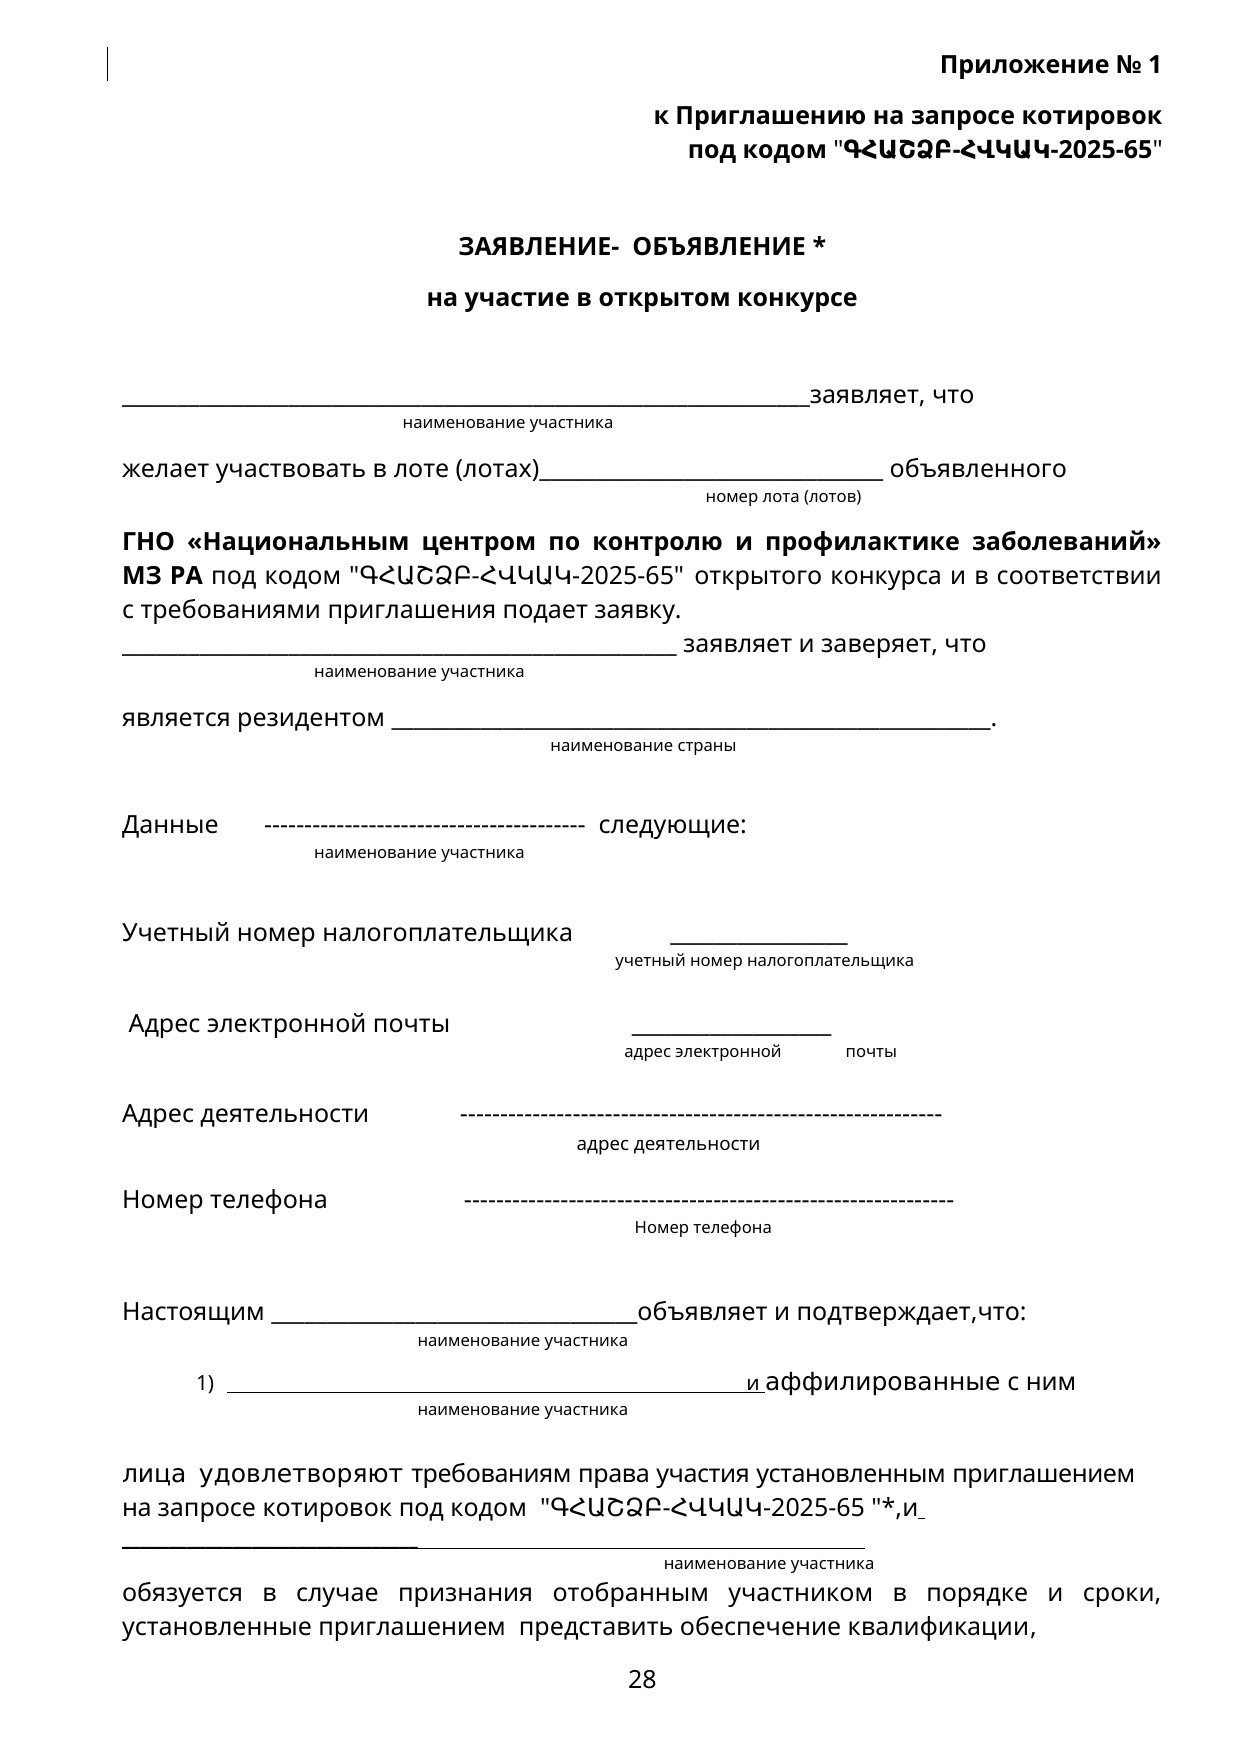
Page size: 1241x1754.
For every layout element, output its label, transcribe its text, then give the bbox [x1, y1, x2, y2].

text наименование участника [122, 1552, 1162, 1574]
text наименование участника [417, 1397, 1162, 1420]
text номер лота (лотов) [580, 484, 1162, 507]
text желает участвовать в лоте (лотах)_______________________________ объявленного [122, 450, 1162, 484]
text лица удовлетворяют требованиям права участия установленным приглашением на запросе котировок под кодом "ԳՀԱՇՁԲ-ՀՎԿԱԿ-2025-65 "*,и ________________________________ [122, 1455, 1162, 1552]
text к Приглашению на запросе котировок под кодом "ԳՀԱՇՁԲ-ՀՎԿԱԿ-2025-65" [122, 98, 1162, 166]
text ГНО «Национальным центром по контролю и профилактике заболеваний» МЗ РА под кодом "ԳՀԱՇՁԲ-ՀՎԿԱԿ-2025-65" открытого конкурса и в соответствии с требованиями приглашения подает заявку. [122, 524, 1162, 626]
text ЗАЯВЛЕНИЕ- ОБЪЯВЛЕНИЕ * [122, 229, 1162, 263]
text адрес электронной почты [476, 1039, 1162, 1062]
text Учетный номер налогоплательщика ________________ [122, 914, 1162, 948]
text наименование участника [402, 411, 1162, 434]
text Адрес деятельности ------------------------------------------------------------ [122, 1096, 1162, 1130]
text Адрес электронной почты __________________ [122, 1005, 1162, 1039]
text наименование участника [314, 660, 1162, 683]
text Данные ---------------------------------------- следующие: [122, 807, 1162, 841]
text является резидентом ______________________________________________________. [122, 699, 1162, 733]
subtitle на участие в открытом конкурсе [122, 280, 1162, 314]
text адрес деятельности [122, 1130, 1162, 1156]
text наименование участника [417, 1328, 1162, 1351]
text наименование страны [550, 733, 1162, 756]
text Приложение № 1 [122, 47, 1162, 81]
text обязуется в случае признания отобранным участником в порядке и сроки, установленные приглашением представить обеспечение квалификации, [122, 1574, 1162, 1643]
text наименование участника [314, 841, 1162, 864]
text учетный номер налогоплательщика [550, 948, 1162, 971]
text 1) и аффилированные с ним [122, 1363, 1162, 1397]
text ______________________________________________________________заявляет, что [122, 377, 1162, 411]
text Номер телефона ------------------------------------------------------------- [122, 1181, 1162, 1215]
text Настоящим _________________________________объявляет и подтверждает,что: [122, 1294, 1162, 1328]
text __________________________________________________ заявляет и заверяет, что [122, 626, 1162, 660]
text Номер телефона [491, 1215, 1162, 1238]
